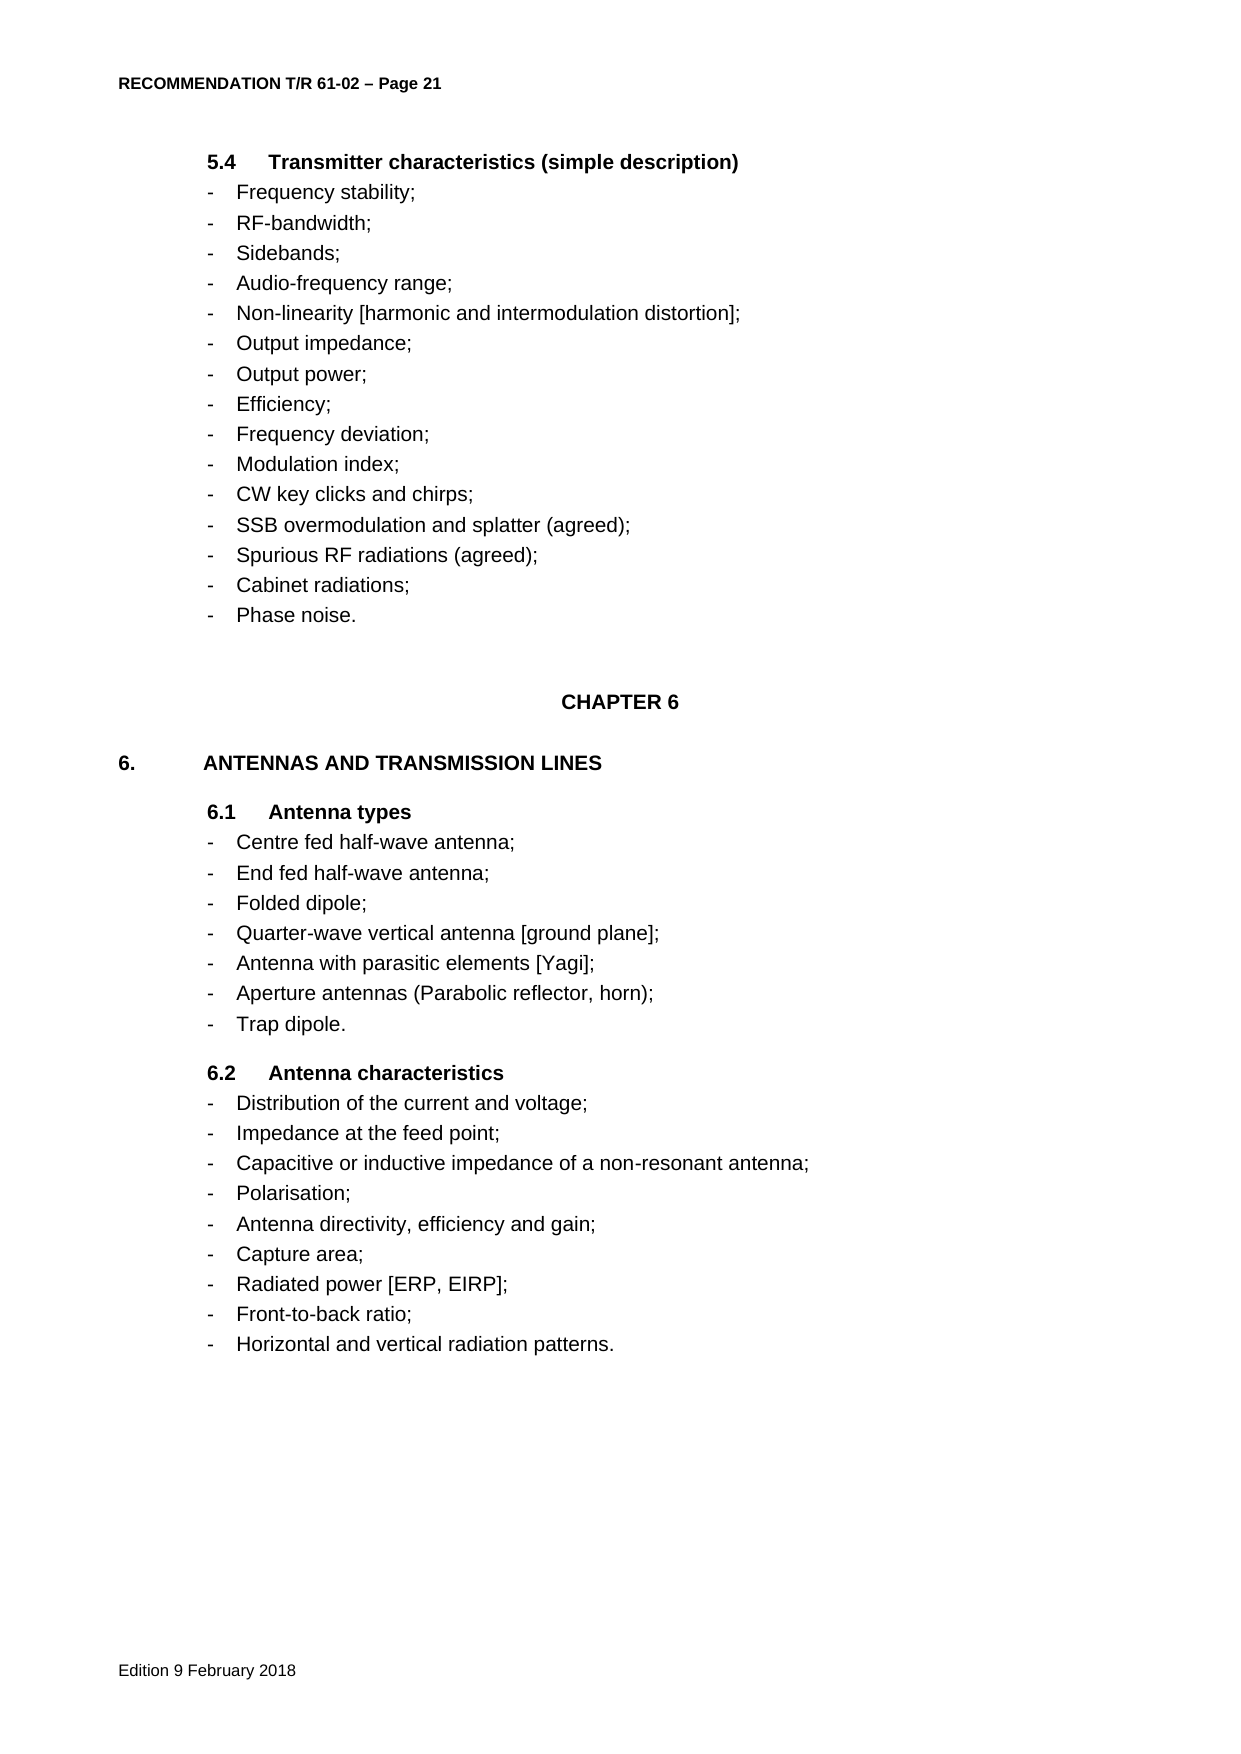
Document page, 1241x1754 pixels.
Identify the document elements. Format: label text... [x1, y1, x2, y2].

text - RF-bandwidth; [207, 210, 1122, 234]
text - Audio-frequency range; [207, 271, 1122, 295]
text - Efficiency; [207, 392, 1122, 416]
text - Aperture antennas (Parabolic reflector, horn); [207, 981, 1122, 1005]
text - Capacitive or inductive impedance of a non-resonant antenna; [207, 1151, 1122, 1175]
text - SSB overmodulation and splatter (agreed); [207, 512, 1122, 536]
text - Distribution of the current and voltage; [207, 1091, 1122, 1114]
text 5.4 Transmitter characteristics (simple description) [118, 150, 1122, 174]
text - Output impedance; [207, 331, 1122, 355]
text - Polarisation; [207, 1181, 1122, 1205]
text - Spurious RF radiations (agreed); [207, 543, 1122, 567]
text - Sidebands; [207, 241, 1122, 264]
text - Antenna with parasitic elements [Yagi]; [207, 951, 1122, 975]
text 6. ANTENNAS AND TRANSMISSION LINES [118, 751, 1122, 775]
text - CW key clicks and chirps; [207, 482, 1122, 506]
text - Trap dipole. [207, 1011, 1122, 1035]
text - Impedance at the feed point; [207, 1121, 1122, 1145]
text - End fed half-wave antenna; [207, 860, 1122, 884]
text - Antenna directivity, efficiency and gain; [207, 1211, 1122, 1235]
text - Cabinet radiations; [207, 573, 1122, 597]
text 6.1 Antenna types [118, 800, 1122, 824]
text 6.2 Antenna characteristics [118, 1060, 1122, 1084]
text - Centre fed half-wave antenna; [207, 830, 1122, 854]
text - Frequency stability; [207, 180, 1122, 204]
text - Output power; [207, 361, 1122, 385]
text - Front-to-back ratio; [207, 1302, 1122, 1326]
text - Frequency deviation; [207, 422, 1122, 446]
text - Horizontal and vertical radiation patterns. [207, 1332, 1122, 1356]
text - Modulation index; [207, 452, 1122, 476]
text - Capture area; [207, 1242, 1122, 1266]
text - Phase noise. [207, 603, 1122, 627]
text - Non-linearity [harmonic and intermodulation distortion]; [207, 301, 1122, 325]
text - Radiated power [ERP, EIRP]; [207, 1272, 1122, 1296]
text - Folded dipole; [207, 891, 1122, 914]
text CHAPTER 6 [118, 689, 1122, 713]
text - Quarter-wave vertical antenna [ground plane]; [207, 921, 1122, 945]
